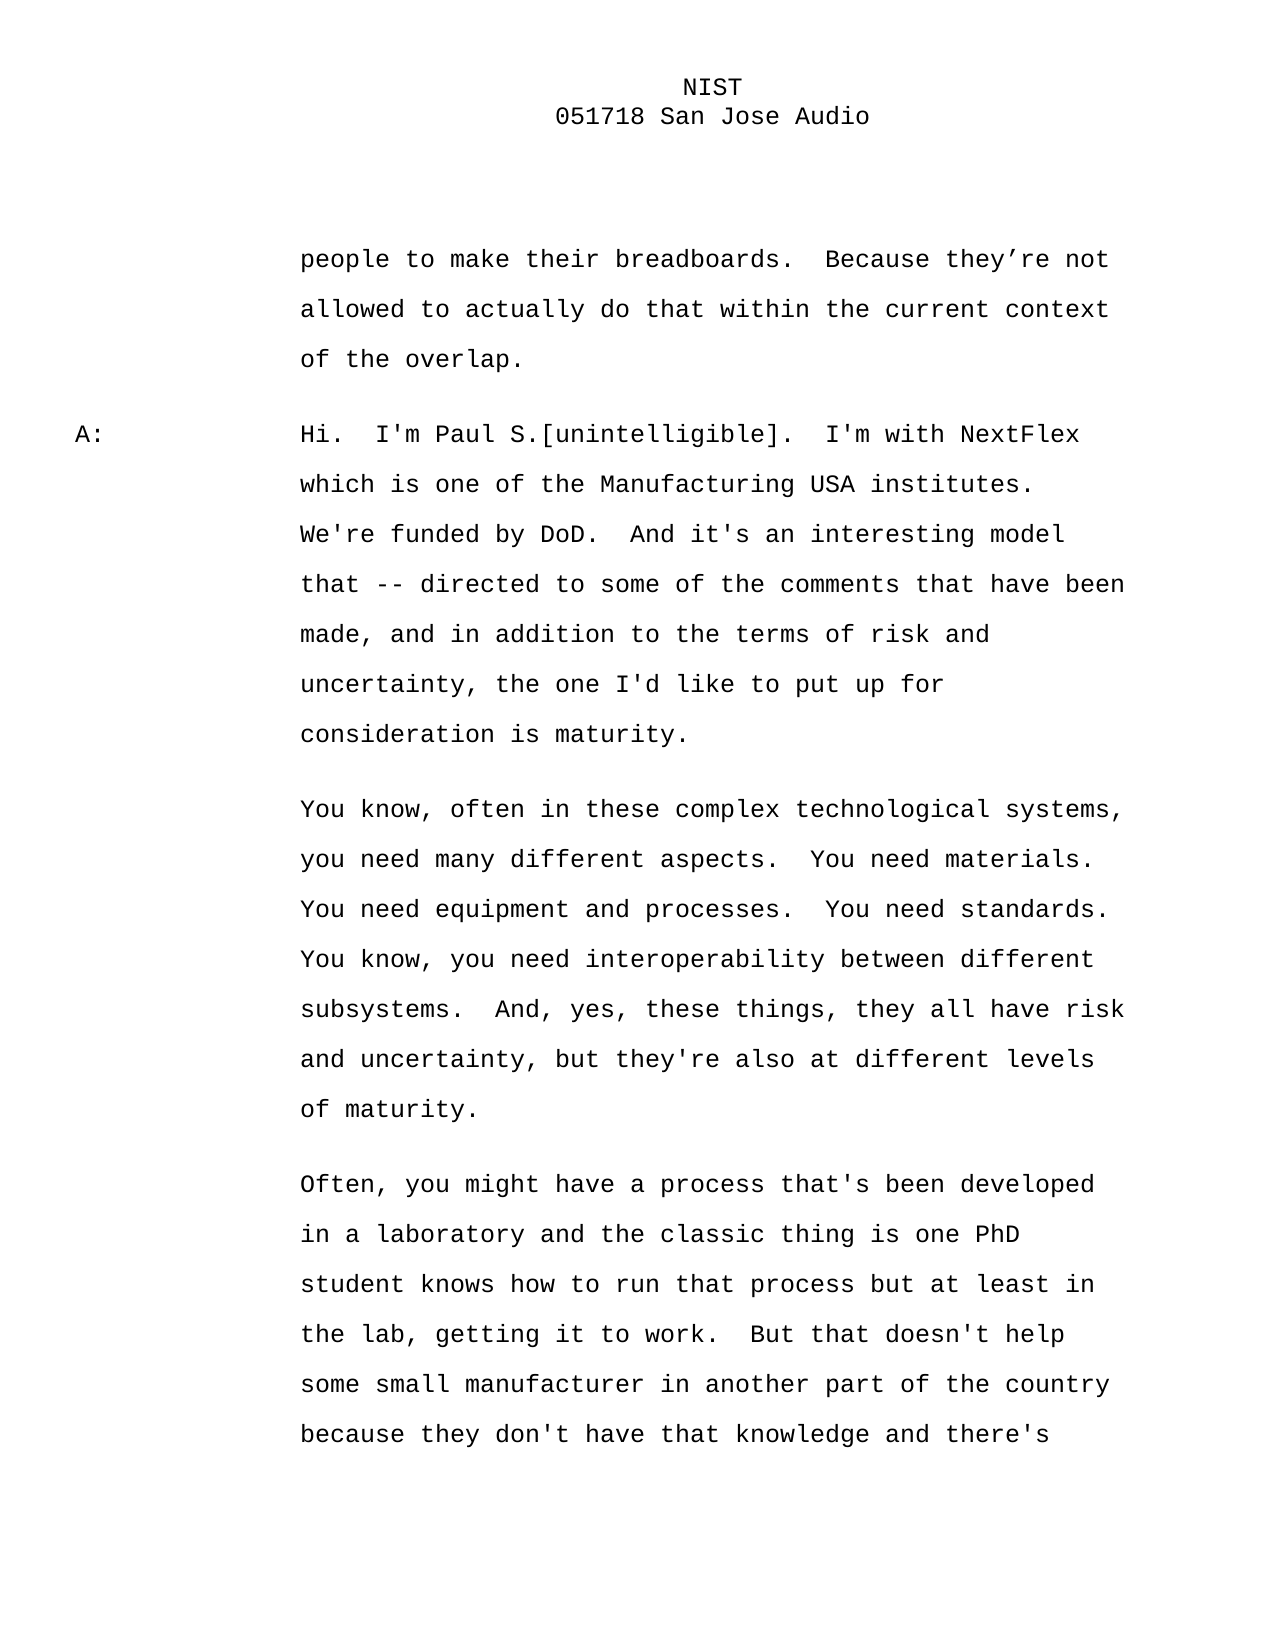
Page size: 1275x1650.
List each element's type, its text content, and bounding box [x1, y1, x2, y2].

text You know, often in these complex technological systems, you need many different aspects. You need materials. You need equipment and processes. You need standards. You know, you need interoperability between different subsystems. And, yes, these things, they all have risk and uncertainty, but they're also at different levels of maturity. [75, 775, 1125, 1125]
text A: Hi. I'm Paul S.[unintelligible]. I'm with NextFlex which is one of the Manufacturing USA institutes. We're funded by DoD. And it's an interesting model that -- directed to some of the comments that have been made, and in addition to the terms of risk and uncertainty, the one I'd like to put up for consideration is maturity. [75, 400, 1125, 750]
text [75, 1150, 1125, 1450]
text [75, 225, 1125, 375]
